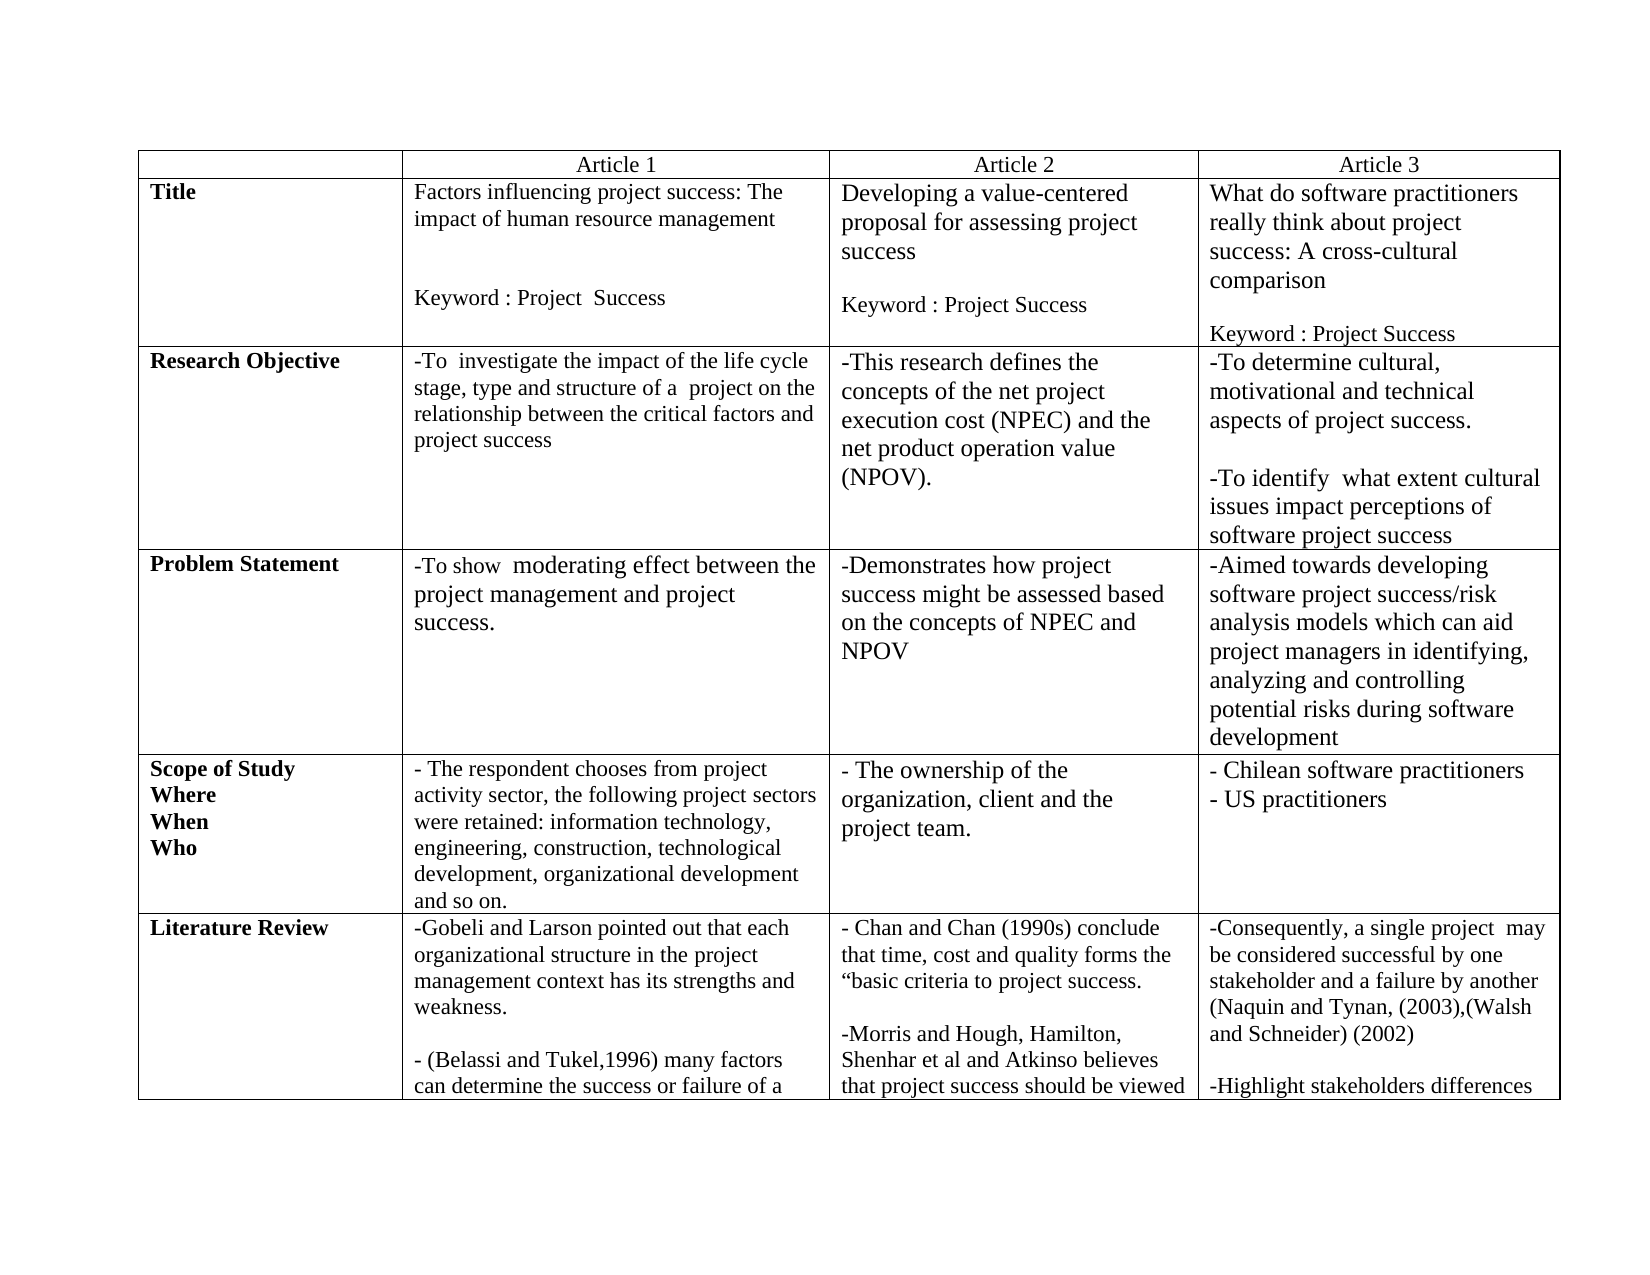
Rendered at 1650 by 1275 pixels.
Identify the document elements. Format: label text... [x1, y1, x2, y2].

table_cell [830, 914, 1198, 1099]
table_cell -To show moderating effect between the project management and project success. [403, 550, 829, 754]
table_cell - The respondent chooses from project activity sector, the following project sectors were retained: information technology, engineering, construction, technological development, organizational development and so on. [403, 755, 829, 913]
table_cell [403, 914, 829, 1099]
table_cell Literature Review [139, 914, 402, 1099]
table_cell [1199, 914, 1559, 1099]
table_header Article 1 [403, 151, 829, 177]
table_cell Title [139, 179, 402, 346]
table_cell -To investigate the impact of the life cycle stage, type and structure of a project on the relationship between the critical factors and project success [403, 347, 829, 549]
table_cell -To determine cultural, motivational and technical aspects of project success. -To identify what extent cultural issues impact perceptions of software project success [1199, 347, 1559, 549]
table_header Article 2 [830, 151, 1198, 177]
table_cell -Aimed towards developing software project success/risk analysis models which can aid project managers in identifying, analyzing and controlling potential risks during software development [1199, 550, 1559, 754]
table_cell What do software practitioners really think about project success: A cross-cultural comparison Keyword : Project Success [1199, 179, 1559, 346]
table_cell -Demonstrates how project success might be assessed based on the concepts of NPEC and NPOV [830, 550, 1198, 754]
table_cell Factors influencing project success: The impact of human resource management Keyword : Project Success [403, 179, 829, 346]
table_cell Developing a value-centered proposal for assessing project success Keyword : Project Success [830, 179, 1198, 346]
table_header [139, 151, 402, 177]
table_cell Problem Statement [139, 550, 402, 754]
table_cell - The ownership of the organization, client and the project team. [830, 755, 1198, 913]
table_header Article 3 [1199, 151, 1559, 177]
table_cell -This research defines the concepts of the net project execution cost (NPEC) and the net product operation value (NPOV). [830, 347, 1198, 549]
table_cell - Chilean software practitioners - US practitioners [1199, 755, 1559, 913]
table_cell Scope of Study Where When Who [139, 755, 402, 913]
table_cell Research Objective [139, 347, 402, 549]
